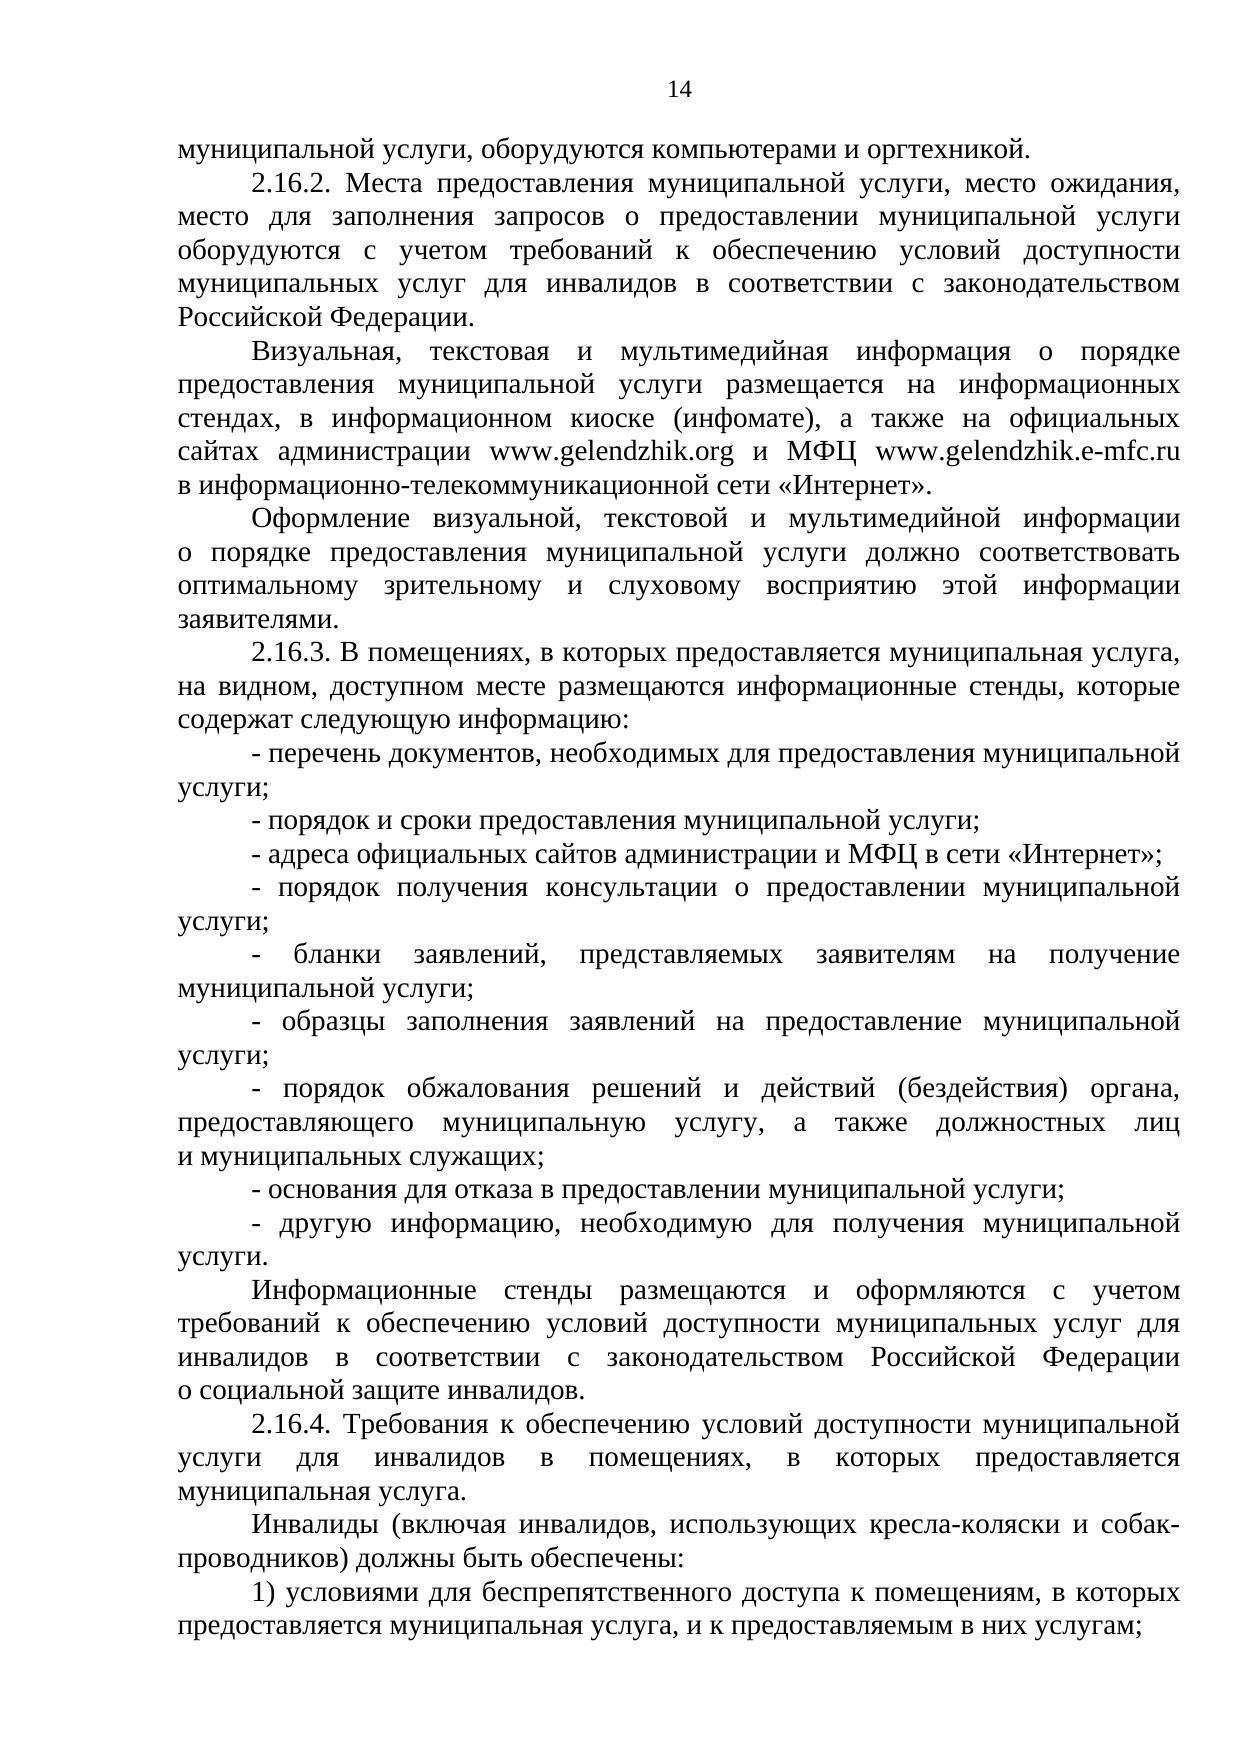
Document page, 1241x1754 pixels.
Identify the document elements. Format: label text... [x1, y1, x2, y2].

text - образцы заполнения заявлений на предоставление муниципальной услуги; [177, 1003, 1181, 1071]
text 2.16.3. В помещениях, в которых предоставляется муниципальная услуга, на видном, доступном месте размещаются информационные стенды, которые содержат следующую информацию: [177, 634, 1181, 735]
text Информационные стенды размещаются и оформляются с учетом требований к обеспечению условий доступности муниципальных услуг для инвалидов в соответствии с законодательством Российской Федерации о социальной защите инвалидов. [177, 1272, 1181, 1406]
text 1) условиями для беспрепятственного доступа к помещениям, в которых предоставляется муниципальная услуга, и к предоставляемым в них услугам; [177, 1574, 1181, 1641]
text - адреса официальных сайтов администрации и МФЦ в сети «Интернет»; [177, 836, 1181, 869]
text Инвалиды (включая инвалидов, использующих кресла-коляски и собак-проводников) должны быть обеспечены: [177, 1507, 1181, 1574]
text 2.16.2. Места предоставления муниципальной услуги, место ожидания, место для заполнения запросов о предоставлении муниципальной услуги оборудуются с учетом требований к обеспечению условий доступности муниципальных услуг для инвалидов в соответствии с законодательством Российской Федерации. [177, 165, 1181, 333]
text 2.16.4. Требования к обеспечению условий доступности муниципальной услуги для инвалидов в помещениях, в которых предоставляется муниципальная услуга. [177, 1406, 1181, 1507]
text - другую информацию, необходимую для получения муниципальной услуги. [177, 1205, 1181, 1272]
text - перечень документов, необходимых для предоставления муниципальной услуги; [177, 735, 1181, 802]
text Оформление визуальной, текстовой и мультимедийной информации о порядке предоставления муниципальной услуги должно соответствовать оптимальному зрительному и слуховому восприятию этой информации заявителями. [177, 500, 1181, 634]
text - порядок обжалования решений и действий (бездействия) органа, предоставляющего муниципальную услугу, а также должностных лиц и муниципальных служащих; [177, 1071, 1181, 1171]
text Визуальная, текстовая и мультимедийная информация о порядке предоставления муниципальной услуги размещается на информационных стендах, в информационном киоске (инфомате), а также на официальных сайтах администрации www.gelendzhik.org и МФЦ www.gelendzhik.e-mfc.ru в информационно-телекоммуникационной сети «Интернет». [177, 333, 1181, 500]
text - порядок и сроки предоставления муниципальной услуги; [177, 802, 1181, 836]
text - основания для отказа в предоставлении муниципальной услуги; [177, 1171, 1181, 1205]
text - бланки заявлений, представляемых заявителям на получение муниципальной услуги; [177, 936, 1181, 1003]
text - порядок получения консультации о предоставлении муниципальной услуги; [177, 869, 1181, 936]
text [177, 131, 1181, 165]
